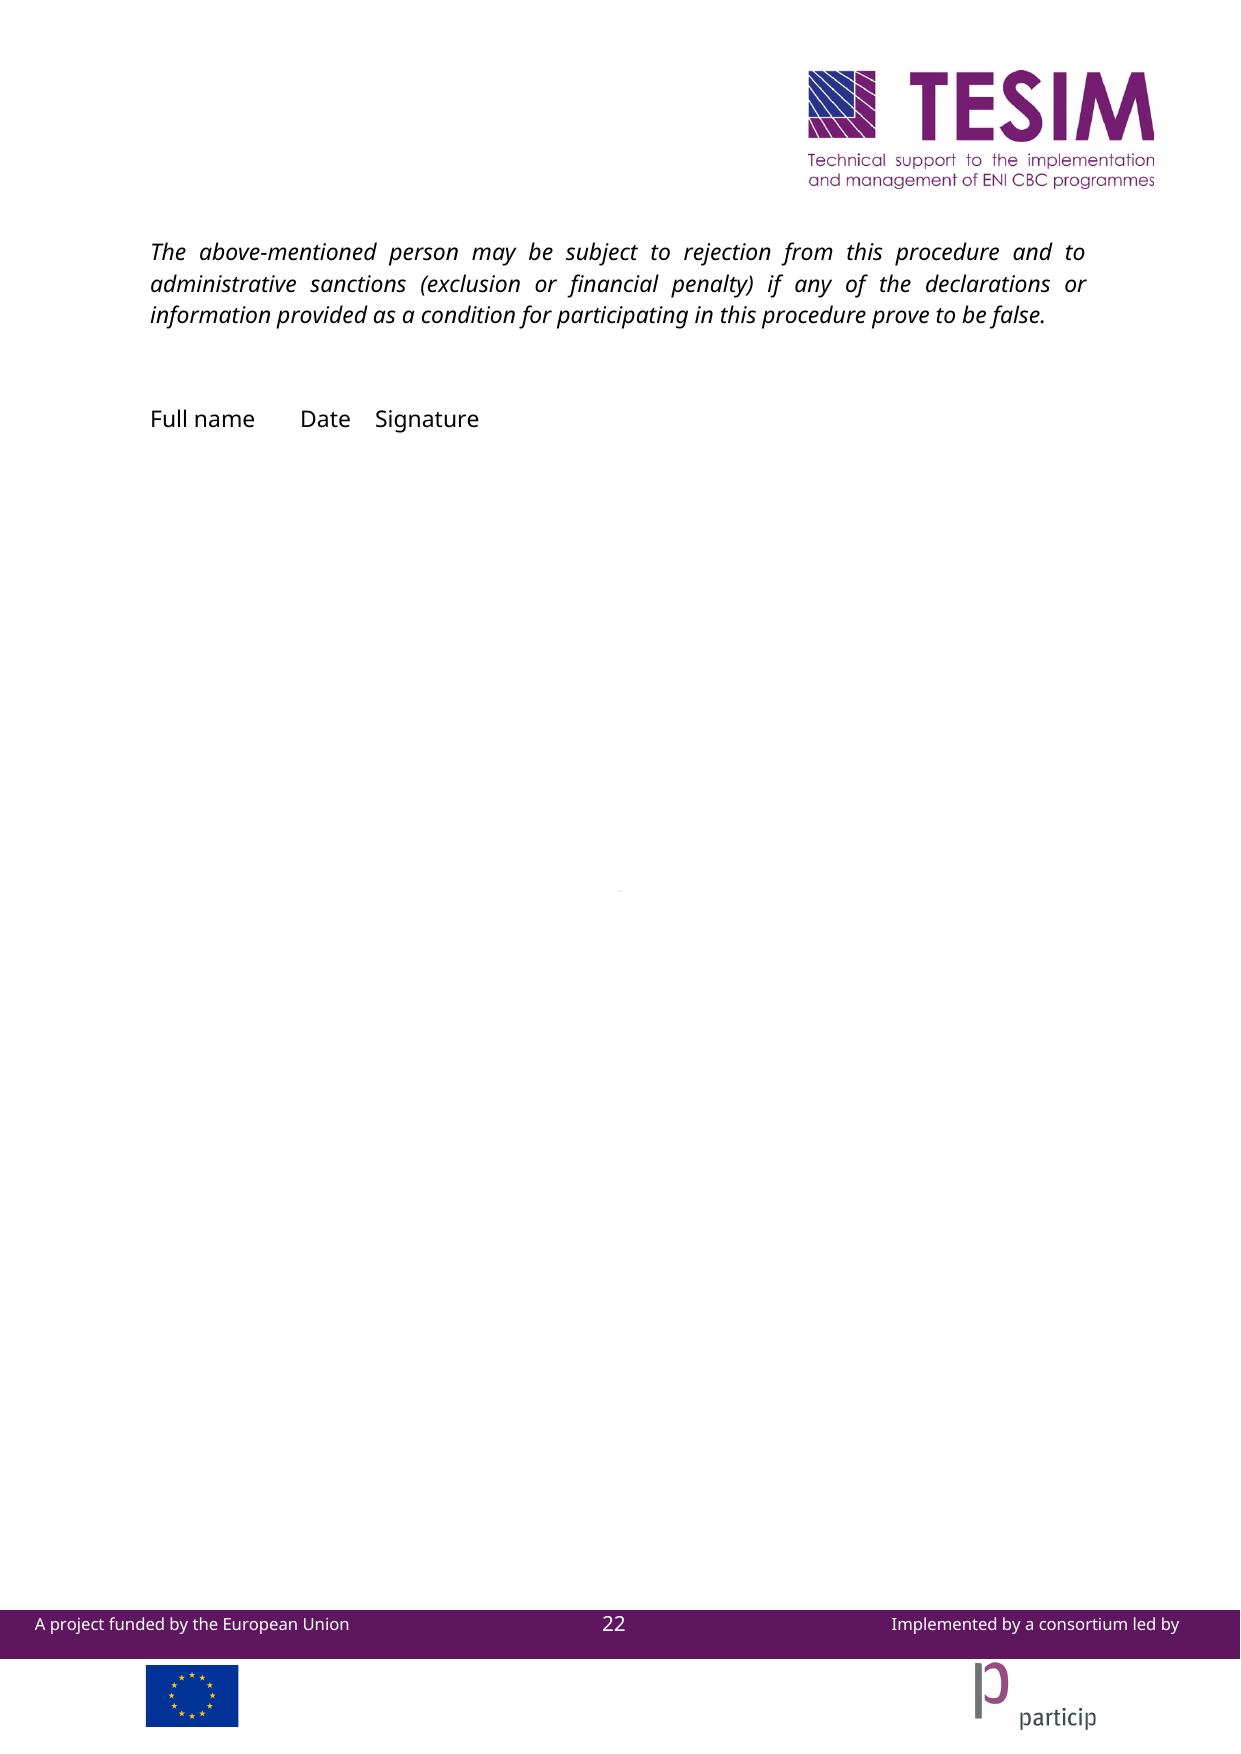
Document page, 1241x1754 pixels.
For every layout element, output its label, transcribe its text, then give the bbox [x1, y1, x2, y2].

picture [975, 1662, 1096, 1730]
picture [808, 70, 1154, 189]
text Full name Date Signature [150, 403, 1090, 434]
text The above-mentioned person may be subject to rejection from this procedure and to administrative sanctions (exclusion or financial penalty) if any of the declarations or information provided as a condition for participating in this procedure prove to be false. [150, 236, 1090, 330]
picture [145, 1665, 239, 1727]
